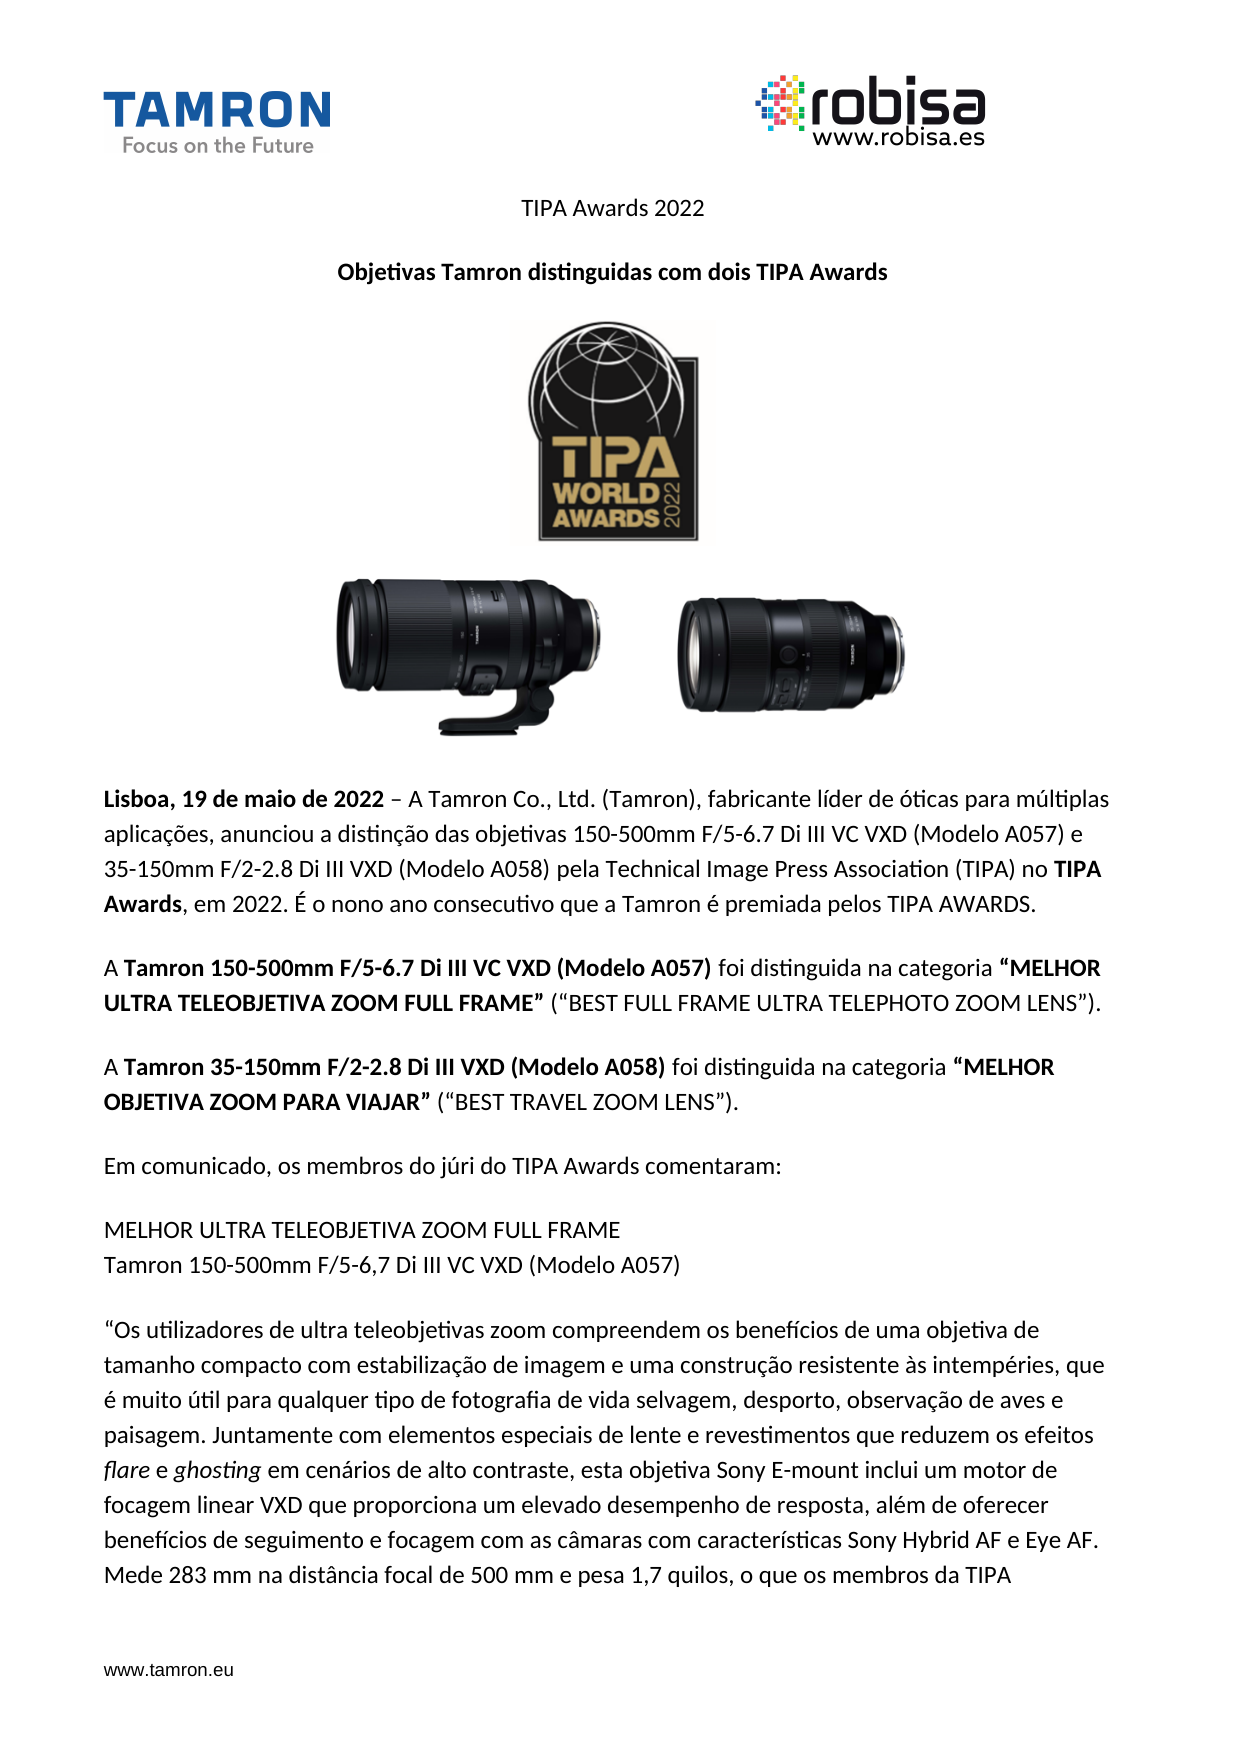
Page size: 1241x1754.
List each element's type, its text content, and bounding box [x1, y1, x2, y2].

picture [288, 574, 938, 754]
text TIPA Awards 2022 [103, 192, 1122, 222]
picture [509, 320, 717, 546]
picture [103, 91, 330, 153]
text MELHOR ULTRA TELEOBJETIVA ZOOM FULL FRAME Tamron 150-500mm F/5-6,7 Di III VC VXD (Modelo A057) [103, 1214, 1122, 1280]
text Lisboa, 19 de maio de 2022 – A Tamron Co., Ltd. (Tamron), fabricante líder de óticas para múltiplas aplicações, anunciou a distinção das objetivas 150-500mm F/5-6.7 Di III VC VXD (Modelo A057) e 35-150mm F/2-2.8 Di III VXD (Modelo A058) pela Technical Image Press Association (TIPA) no TIPA Awards, em 2022. É o nono ano consecutivo que a Tamron é premiada pelos TIPA AWARDS. [103, 783, 1122, 918]
text Objetivas Tamron distinguidas com dois TIPA Awards [103, 256, 1122, 287]
picture [753, 73, 990, 153]
text Em comunicado, os membros do júri do TIPA Awards comentaram: [103, 1150, 1122, 1181]
text A Tamron 150-500mm F/5-6.7 Di III VC VXD (Modelo A057) foi distinguida na categoria “MELHOR ULTRA TELEOBJETIVA ZOOM FULL FRAME” (“BEST FULL FRAME ULTRA TELEPHOTO ZOOM LENS”). [103, 952, 1122, 1018]
text A Tamron 35-150mm F/2-2.8 Di III VXD (Modelo A058) foi distinguida na categoria “MELHOR OBJETIVA ZOOM PARA VIAJAR” (“BEST TRAVEL ZOOM LENS”). [103, 1051, 1122, 1117]
